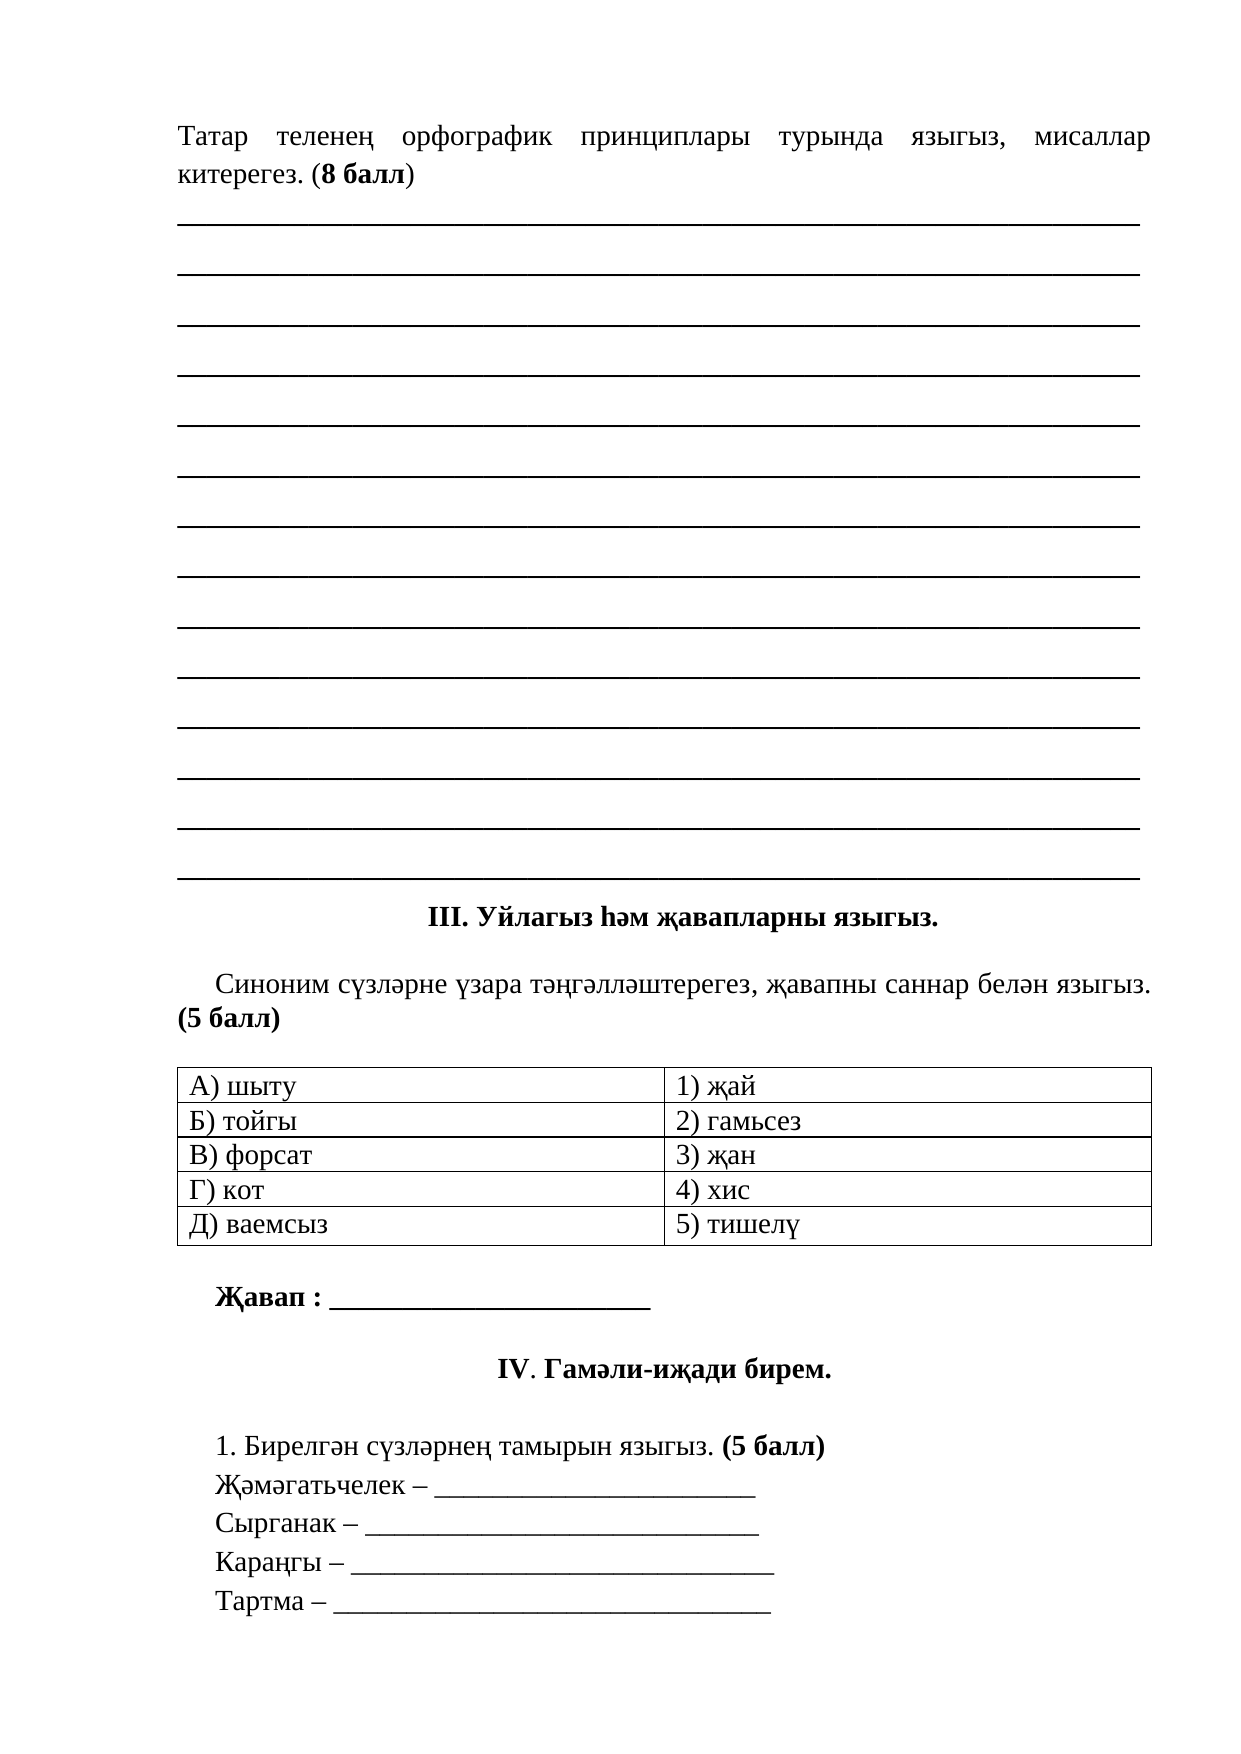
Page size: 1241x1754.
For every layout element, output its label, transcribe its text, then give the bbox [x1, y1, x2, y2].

table_cell В) форсат [178, 1138, 664, 1171]
table_cell 2) гамьсез [665, 1103, 1151, 1136]
text Тартма – ______________________________ [177, 1583, 1152, 1616]
table_cell 3) җан [665, 1138, 1151, 1171]
text ____________________________________________________________________________________________________________________________________________________________________________________________________________________________________________________________________________________________________________________________________________________________________________________________________________________________________________________________________________________________________________________________________________________________________________________________________________________________________________________________________________________________________________________________________________________________________________________________________________________________________________________________________________________________________________________________________________________________ [177, 195, 1152, 883]
text 1. Бирелгән сүзләрнең тамырын языгыз. (5 балл) [177, 1428, 1152, 1462]
table_cell 5) тишелү [665, 1207, 1151, 1245]
table_header 1) җай [665, 1068, 1151, 1102]
table_cell Д) ваемсыз [178, 1207, 664, 1245]
text III. Уйлагыз һәм җавапларны языгыз. [215, 899, 1152, 933]
table_header А) шыту [178, 1068, 664, 1102]
text IV. Гамәли-иҗади бирем. [177, 1351, 1152, 1385]
text Караңгы – _____________________________ [177, 1544, 1152, 1578]
list Татар теленең орфографик принциплары турында языгыз, мисаллар китерегез. (8 балл) [177, 118, 1152, 190]
text Сырганак – ___________________________ [177, 1506, 1152, 1539]
text Синоним сүзләрне үзара тәңгәлләштерегез, җавапны саннар белән языгыз. (5 балл) [177, 967, 1152, 1034]
text Җәмәгатьчелек – ______________________ [177, 1467, 1152, 1501]
table_cell 4) хис [665, 1172, 1151, 1206]
text Җавап : ______________________ [215, 1279, 1152, 1313]
table_cell Г) кот [178, 1172, 664, 1206]
table_cell Б) тойгы [178, 1103, 664, 1136]
